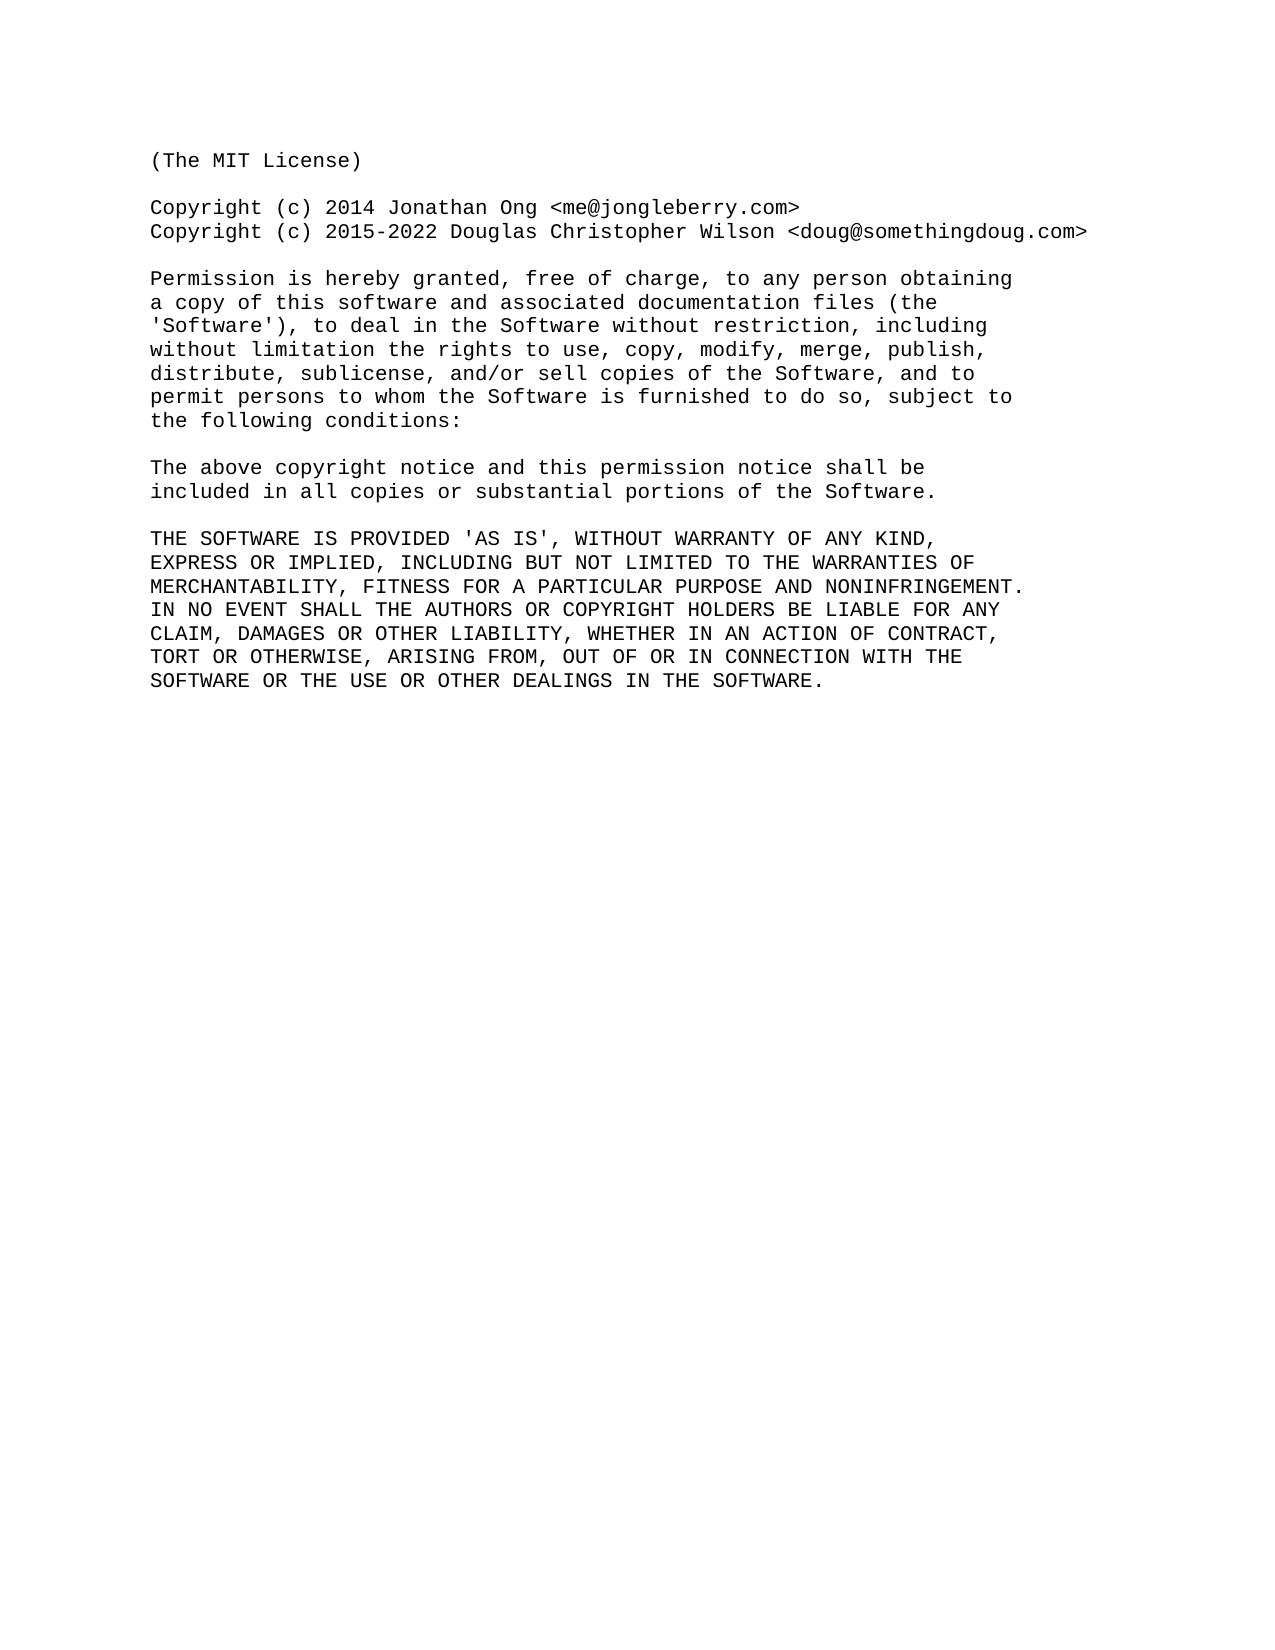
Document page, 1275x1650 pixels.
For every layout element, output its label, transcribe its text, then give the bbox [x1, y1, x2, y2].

text IN NO EVENT SHALL THE AUTHORS OR COPYRIGHT HOLDERS BE LIABLE FOR ANY [150, 599, 1125, 623]
text Copyright (c) 2014 Jonathan Ong <me@jongleberry.com> [150, 197, 1125, 221]
text SOFTWARE OR THE USE OR OTHER DEALINGS IN THE SOFTWARE. [150, 670, 1125, 694]
text CLAIM, DAMAGES OR OTHER LIABILITY, WHETHER IN AN ACTION OF CONTRACT, [150, 623, 1125, 647]
text the following conditions: [150, 410, 1125, 434]
text permit persons to whom the Software is furnished to do so, subject to [150, 386, 1125, 410]
text Permission is hereby granted, free of charge, to any person obtaining [150, 268, 1125, 292]
text The above copyright notice and this permission notice shall be [150, 457, 1125, 481]
text TORT OR OTHERWISE, ARISING FROM, OUT OF OR IN CONNECTION WITH THE [150, 647, 1125, 670]
text without limitation the rights to use, copy, modify, merge, publish, [150, 339, 1125, 363]
text MERCHANTABILITY, FITNESS FOR A PARTICULAR PURPOSE AND NONINFRINGEMENT. [150, 576, 1125, 599]
text Copyright (c) 2015-2022 Douglas Christopher Wilson <doug@somethingdoug.com> [150, 221, 1125, 244]
text 'Software'), to deal in the Software without restriction, including [150, 316, 1125, 339]
text EXPRESS OR IMPLIED, INCLUDING BUT NOT LIMITED TO THE WARRANTIES OF [150, 552, 1125, 576]
text (The MIT License) [150, 150, 1125, 174]
text distribute, sublicense, and/or sell copies of the Software, and to [150, 363, 1125, 386]
text a copy of this software and associated documentation files (the [150, 292, 1125, 316]
text THE SOFTWARE IS PROVIDED 'AS IS', WITHOUT WARRANTY OF ANY KIND, [150, 528, 1125, 552]
text included in all copies or substantial portions of the Software. [150, 481, 1125, 505]
